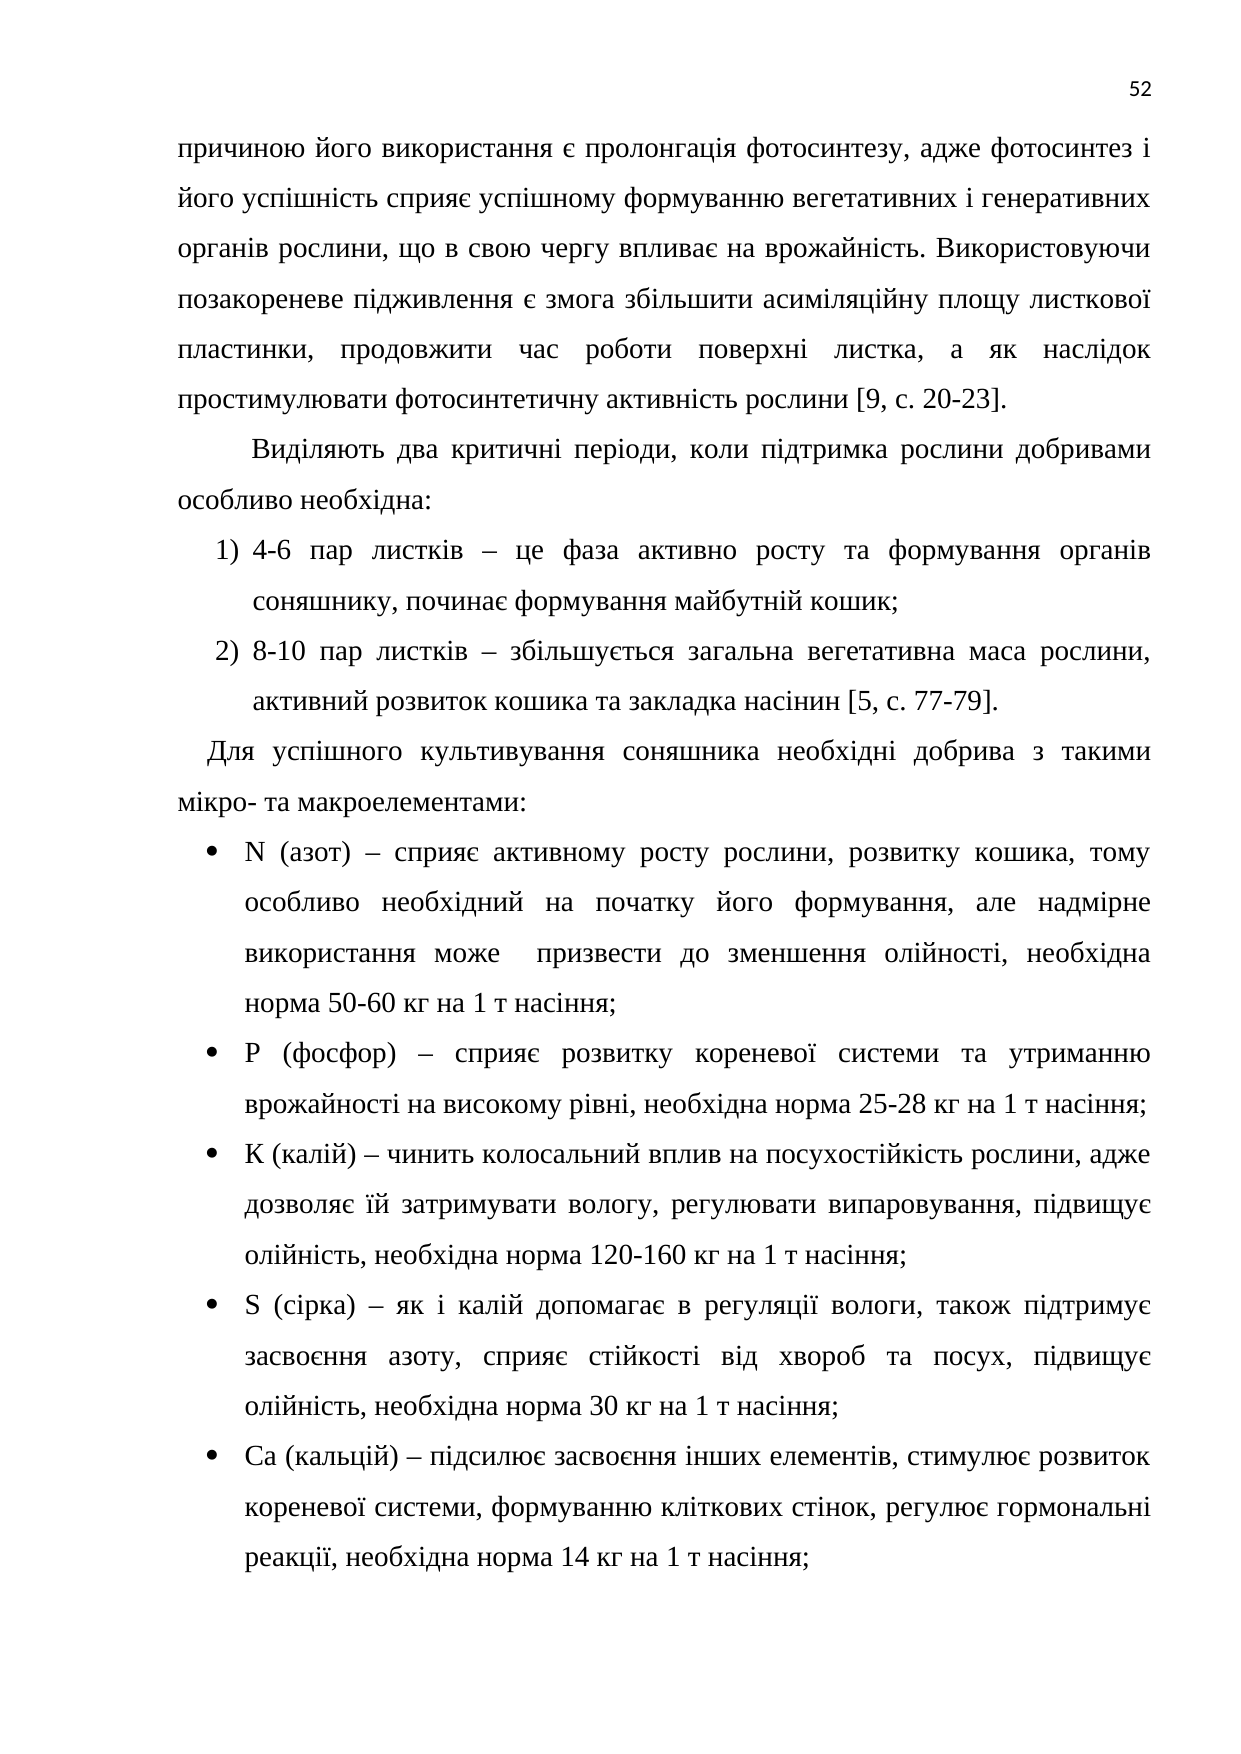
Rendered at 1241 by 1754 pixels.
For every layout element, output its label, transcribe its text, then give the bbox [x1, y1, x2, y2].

list 8-10 пар листків – збільшується загальна вегетативна маса рослини, активний розвиток кошика та закладка насінин [5, с. 77-79]. [215, 633, 1152, 717]
list S (сірка) – як і калій допомагає в регуляції вологи, також підтримує засвоєння азоту, сприяє стійкості від хвороб та посух, підвищує олійність, необхідна норма 30 кг на 1 т насіння; [207, 1287, 1152, 1422]
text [177, 130, 1152, 415]
text Для успішного культивування соняшника необхідні добрива з такими мікро- та макроелементами: [177, 733, 1152, 817]
list К (калій) – чинить колосальний вплив на посухостійкість рослини, адже дозволяє їй затримувати вологу, регулювати випаровування, підвищує олійність, необхідна норма 120-160 кг на 1 т насіння; [207, 1136, 1152, 1271]
text Виділяють два критичні періоди, коли підтримка рослини добривами особливо необхідна: [177, 432, 1152, 516]
list N (азот) – сприяє активному росту рослини, розвитку кошика, тому особливо необхідний на початку його формування, але надмірне використання може призвести до зменшення олійності, необхідна норма 50-60 кг на 1 т насіння; [207, 834, 1152, 1019]
list 4-6 пар листків – це фаза активно росту та формування органів соняшнику, починає формування майбутній кошик; [215, 532, 1152, 616]
list Р (фосфор) – сприяє розвитку кореневої системи та утриманню врожайності на високому рівні, необхідна норма 25-28 кг на 1 т насіння; [207, 1036, 1152, 1119]
list Са (кальцій) – підсилює засвоєння інших елементів, стимулює розвиток кореневої системи, формуванню кліткових стінок, регулює гормональні реакції, необхідна норма 14 кг на 1 т насіння; [207, 1438, 1152, 1573]
